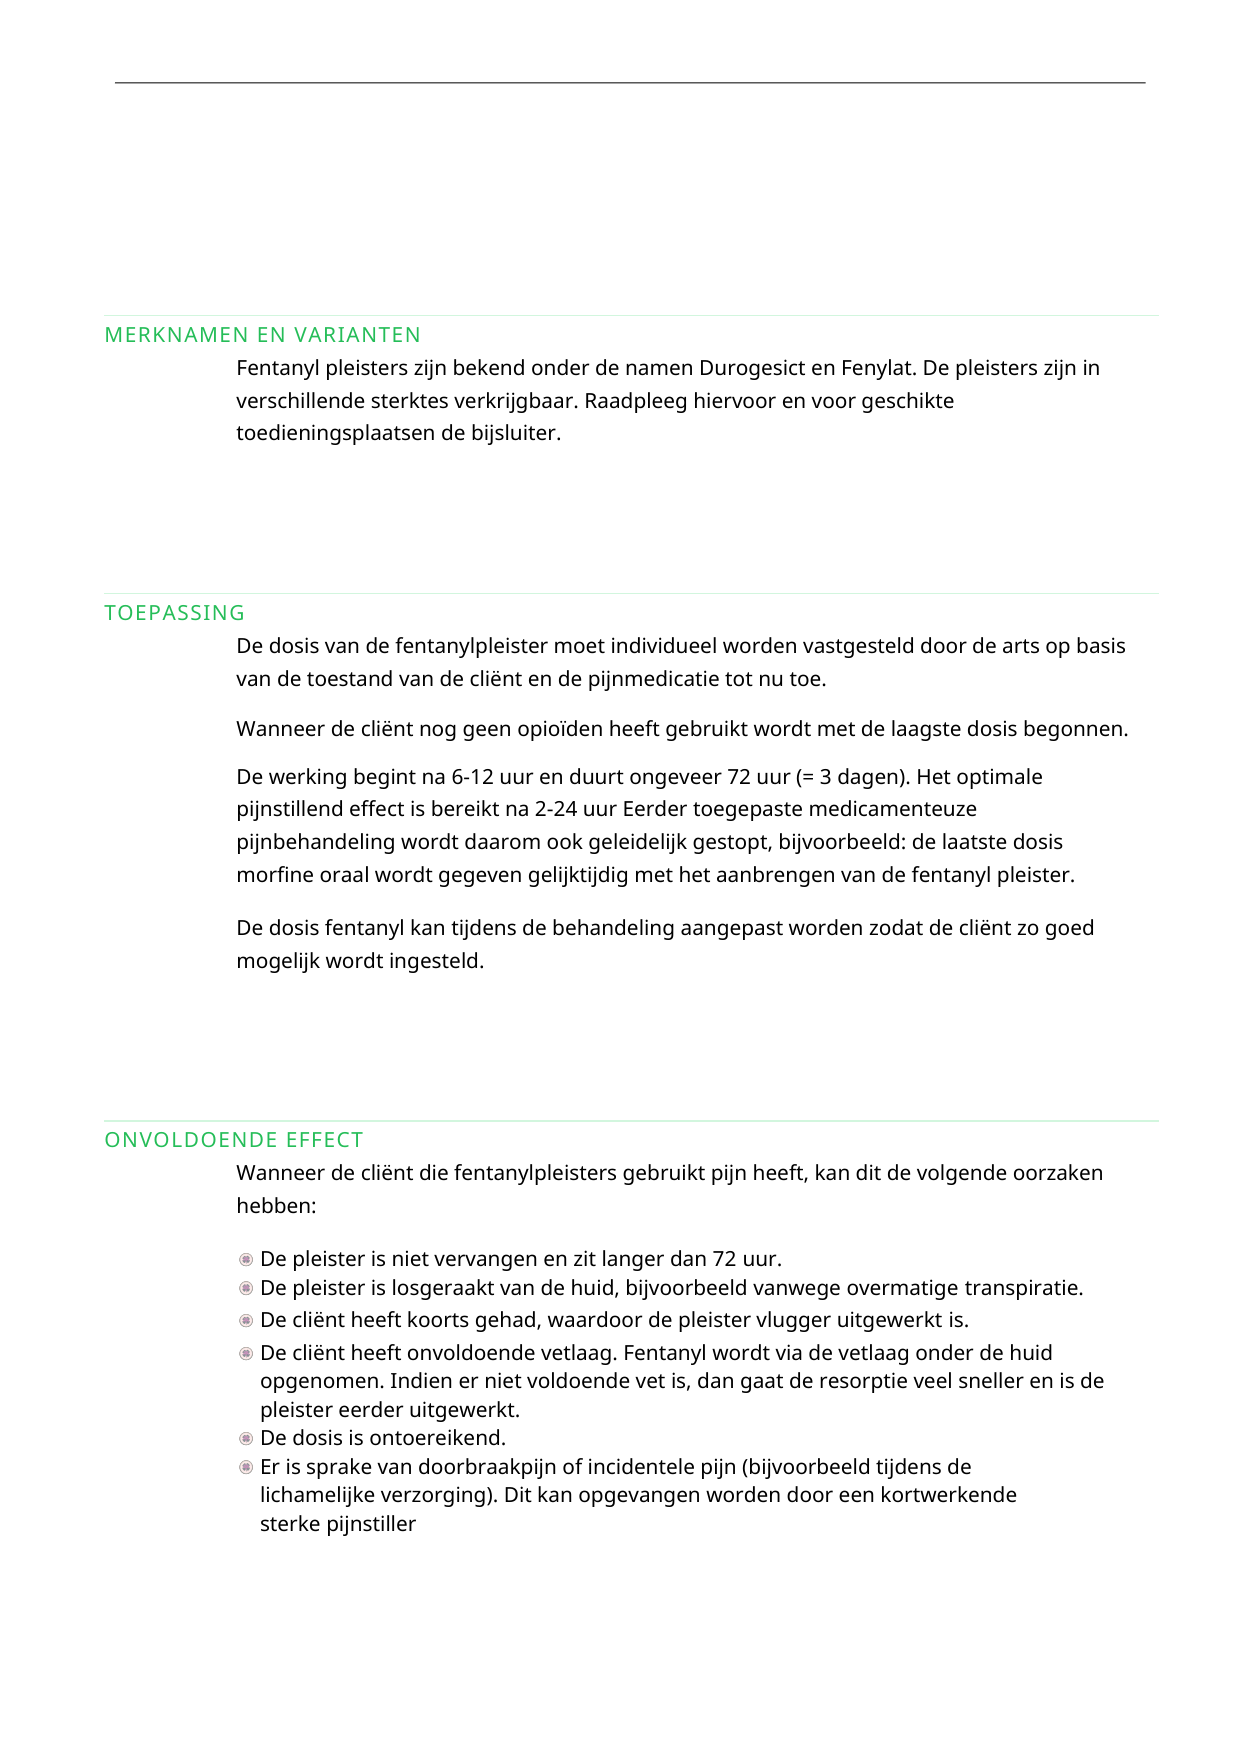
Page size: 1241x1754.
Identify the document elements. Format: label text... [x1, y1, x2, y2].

picture [237, 1457, 255, 1475]
list De cliënt heeft onvoldoende vetlaag. Fentanyl wordt via de vetlaag onder de huid opgenomen. Indien er niet voldoende vet is, dan gaat de resorptie veel sneller en is de pleister eerder uitgewerkt. [236, 1338, 1129, 1423]
picture [237, 1311, 255, 1328]
list Er is sprake van doorbraakpijn of incidentele pijn (bijvoorbeeld tijdens de lichamelijke verzorging). Dit kan opgevangen worden door een kortwerkende sterke pijnstiller [236, 1452, 1042, 1537]
text De werking begint na 6-12 uur en duurt ongeveer 72 uur (= 3 dagen). Het optimale pijnstillend effect is bereikt na 2-24 uur Eerder toegepaste medicamenteuze pijnbehandeling wordt daarom ook geleidelijk gestopt, bijvoorbeeld: de laatste dosis morfine oraal wordt gegeven gelijktijdig met het aanbrengen van de fentanyl pleister. [236, 762, 1130, 888]
list De dosis is ontoereikend. [236, 1423, 1159, 1452]
text De dosis fentanyl kan tijdens de behandeling aangepast worden zodat de cliënt zo goed mogelijk wordt ingesteld. [236, 913, 1131, 974]
picture [237, 1429, 255, 1446]
picture [237, 1250, 255, 1267]
text Wanneer de cliënt die fentanylpleisters gebruikt pijn heeft, kan dit de volgende oorzaken hebben: [236, 1158, 1159, 1219]
subtitle Merknamen en varianten [104, 316, 1159, 349]
list De pleister is losgeraakt van de huid, bijvoorbeeld vanwege overmatige transpiratie. [236, 1273, 1159, 1301]
subtitle Toepassing [104, 594, 1159, 627]
picture [237, 1278, 255, 1296]
text Fentanyl pleisters zijn bekend onder de namen Durogesict en Fenylat. De pleisters zijn in verschillende sterktes verkrijgbaar. Raadpleeg hiervoor en voor geschikte toedieningsplaatsen de bijsluiter. [236, 353, 1136, 447]
list De cliënt heeft koorts gehad, waardoor de pleister vlugger uitgewerkt is. [236, 1306, 1159, 1334]
text Wanneer de cliënt nog geen opioïden heeft gebruikt wordt met de laagste dosis begonnen. [236, 717, 1159, 741]
picture [237, 1344, 255, 1361]
text De dosis van de fentanylpleister moet individueel worden vastgesteld door de arts op basis van de toestand van de cliënt en de pijnmedicatie tot nu toe. [236, 631, 1143, 692]
subtitle Onvoldoende effect [104, 1122, 1159, 1154]
list De pleister is niet vervangen en zit langer dan 72 uur. [236, 1244, 1159, 1273]
